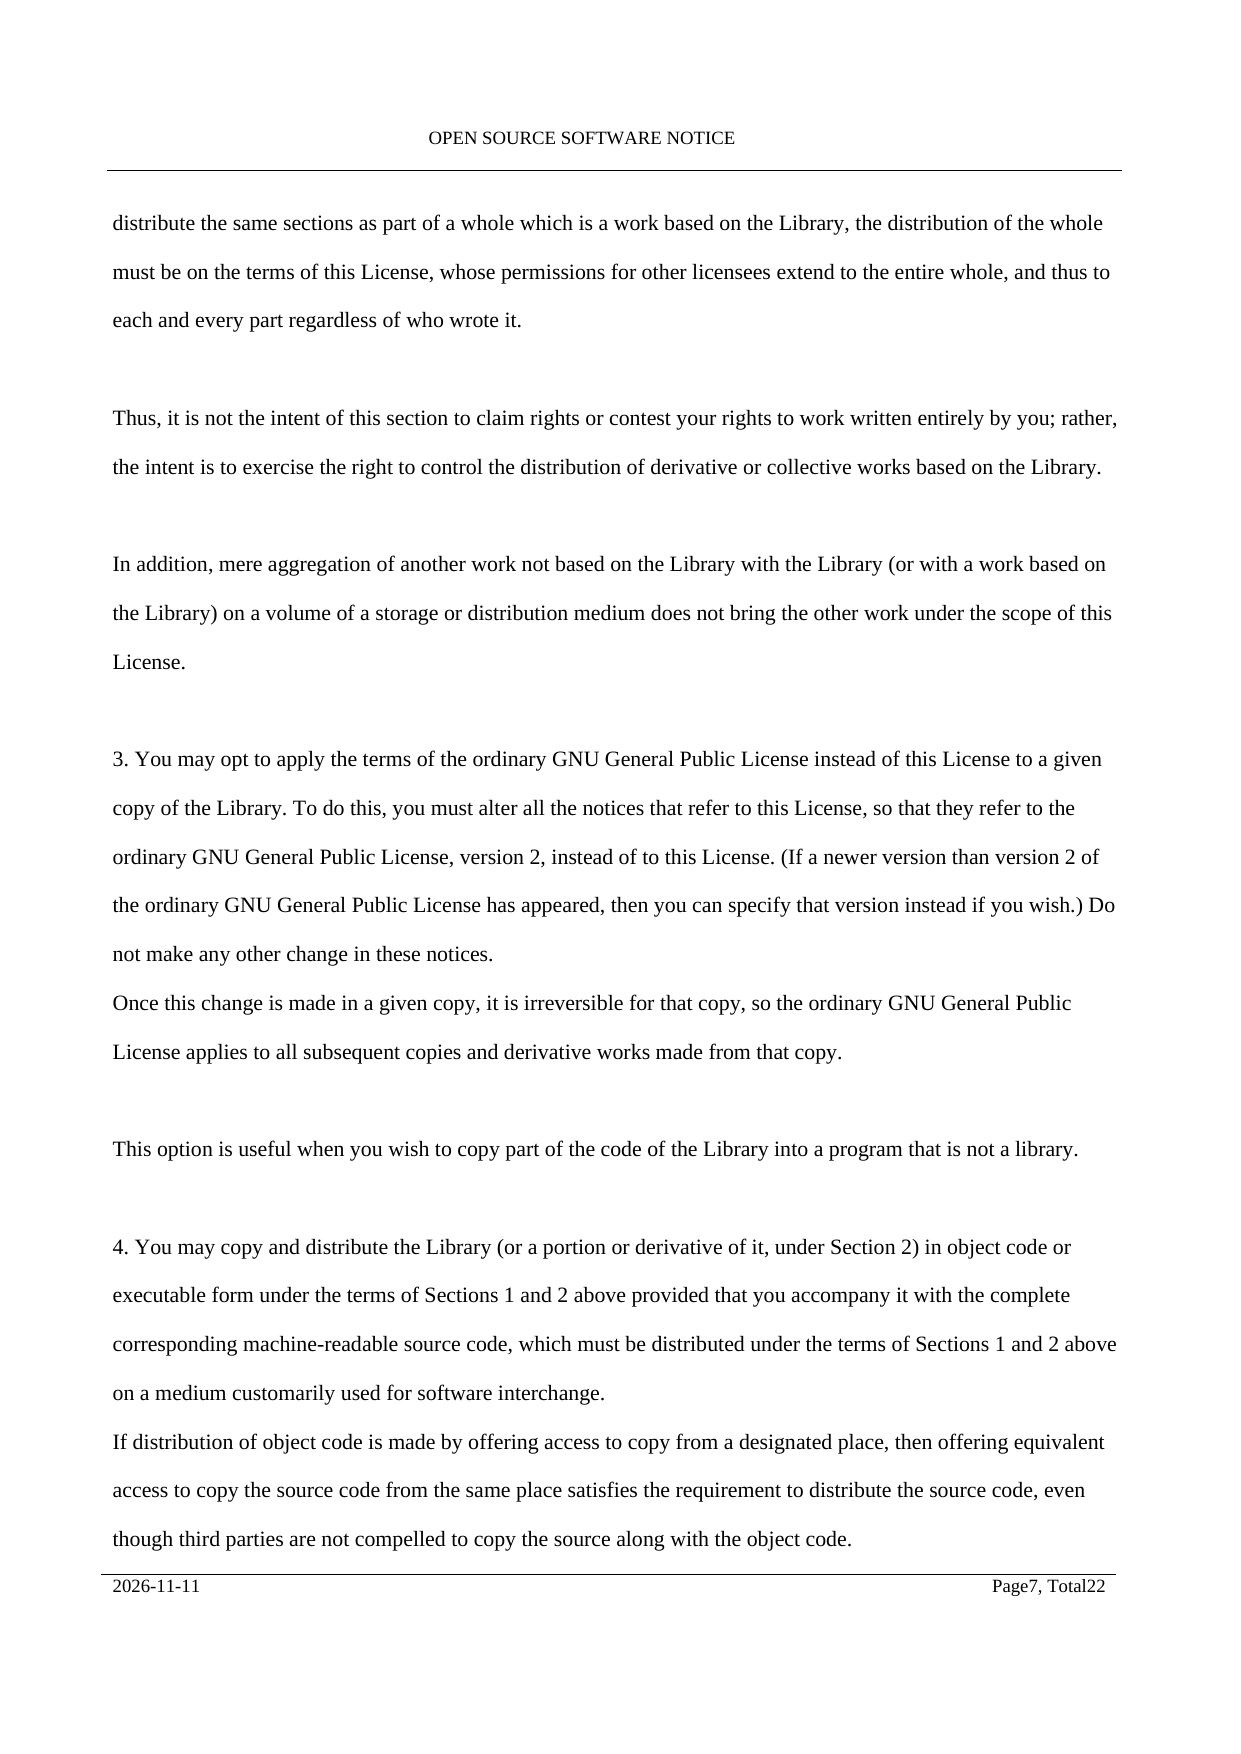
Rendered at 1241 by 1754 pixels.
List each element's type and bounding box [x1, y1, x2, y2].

text [112, 206, 1128, 1555]
